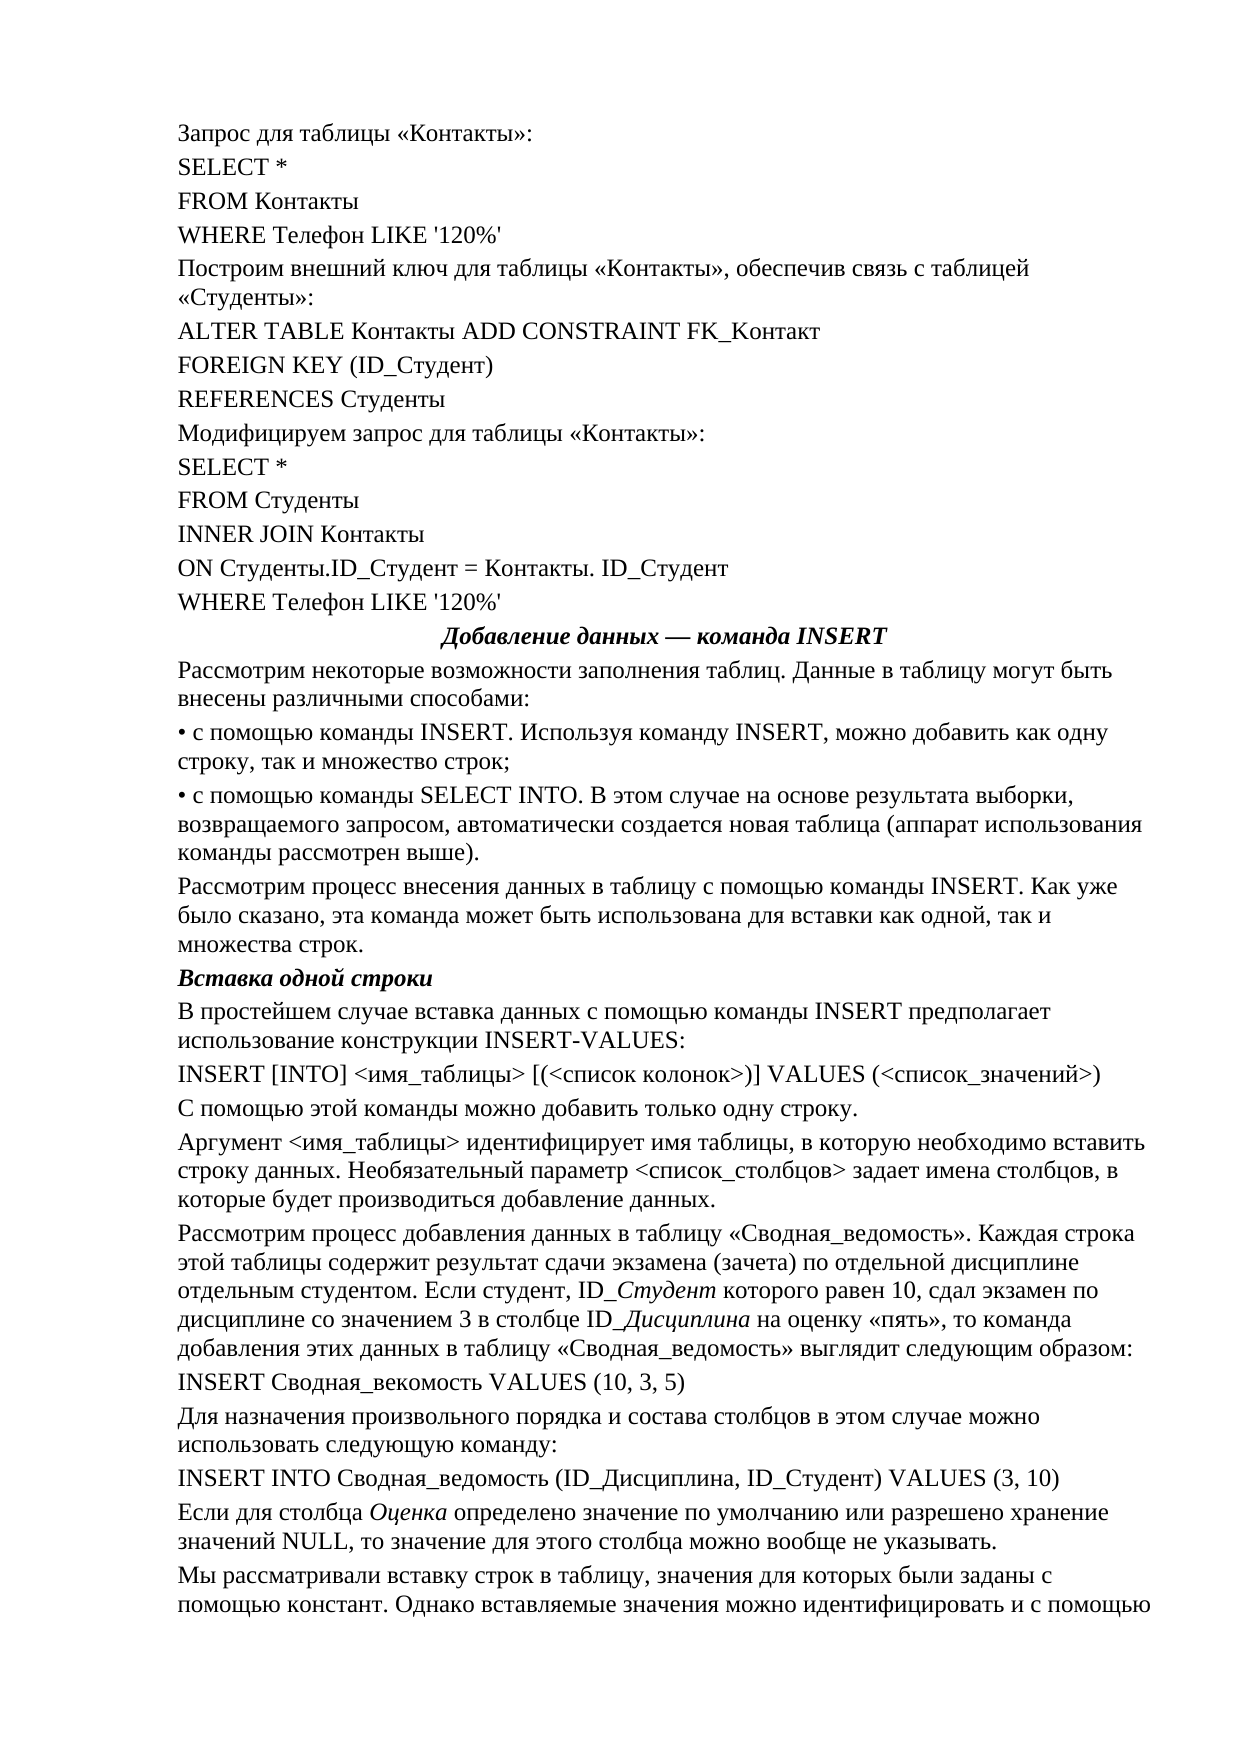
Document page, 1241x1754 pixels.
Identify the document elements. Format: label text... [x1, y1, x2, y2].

text ALTER TABLE Контакты ADD CONSTRAINT FK_Kонтакт [177, 316, 1152, 345]
text Вставка одной строки [177, 963, 1152, 991]
text Рассмотрим процесс добавления данных в таблицу «Сводная_ведомость». Каждая строка этой таблицы содержит результат сдачи экзамена (зачета) по отдельной дисциплине отдельным студентом. Если студент, ID_Студент которого равен 10, сдал экзамен по дисциплине со значением 3 в столбце ID_Дисциплина на оценку «пять», то команда добавления этих данных в таблицу «Сводная_ведомость» выглядит следующим образом: [177, 1218, 1152, 1362]
text Если для столбца Оценка определено значение по умолчанию или разрешено хранение значений NULL, то значение для этого столбца можно вообще не указывать. [177, 1497, 1152, 1555]
text С помощью этой команды можно добавить только одну строку. [177, 1093, 1152, 1122]
text Модифицируем запрос для таблицы «Контакты»: [177, 418, 1152, 446]
text • с помощью команды SELECT INTO. В этом случае на основе результата выборки, возвращаемого запросом, автоматически создается новая таблица (аппарат использования команды рассмотрен выше). [177, 780, 1152, 866]
text WHERE Телефон LIKE '120%' [177, 220, 1152, 248]
text Аргумент <имя_таблицы> идентифицирует имя таблицы, в которую необходимо вставить строку данных. Необязательный параметр <список_столбцов> задает имена столбцов, в которые будет производиться добавление данных. [177, 1127, 1152, 1213]
text • с помощью команды INSERT. Используя команду INSERT, можно добавить как одну строку, так и множество строк; [177, 717, 1152, 775]
text INNER JOIN Контакты [177, 519, 1152, 548]
text Рассмотрим некоторые возможности заполнения таблиц. Данные в таблицу могут быть внесены различными способами: [177, 655, 1152, 712]
text Добавление данных — команда INSERT [177, 621, 1152, 649]
text SELECT * [177, 152, 1152, 181]
text FROM Студенты [177, 485, 1152, 514]
text INSERT Сводная_векомость VALUES (10, 3, 5) [177, 1367, 1152, 1396]
text В простейшем случае вставка данных с помощью команды INSERT предполагает использование конструкции INSERT-VALUES: [177, 996, 1152, 1054]
text SELECT * [177, 452, 1152, 480]
text WHERE Телефон LIKE '120%' [177, 587, 1152, 616]
text Построим внешний ключ для таблицы «Контакты», обеспечив связь с таблицей «Студенты»: [177, 253, 1152, 311]
text FOREIGN KEY (ID_Студент) [177, 350, 1152, 379]
text REFERENCES Студенты [177, 384, 1152, 413]
text ON Студенты.ID_Студент = Контакты. ID_Студент [177, 553, 1152, 582]
text INSERT INTO Сводная_ведомость (ID_Дисциплина, ID_Студент) VALUES (3, 10) [177, 1463, 1152, 1492]
text Рассмотрим процесс внесения данных в таблицу с помощью команды INSERT. Как уже было сказано, эта команда может быть использована для вставки как одной, так и множества строк. [177, 871, 1152, 957]
text FROM Контакты [177, 186, 1152, 214]
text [177, 1560, 1152, 1617]
text Запрос для таблицы «Контакты»: [177, 118, 1152, 147]
text INSERT [INTO] <имя_таблицы> [(<список колонок>)] VALUES (<список_значений>) [177, 1059, 1152, 1088]
text Для назначения произвольного порядка и состава столбцов в этом случае можно использовать следующую команду: [177, 1401, 1152, 1458]
